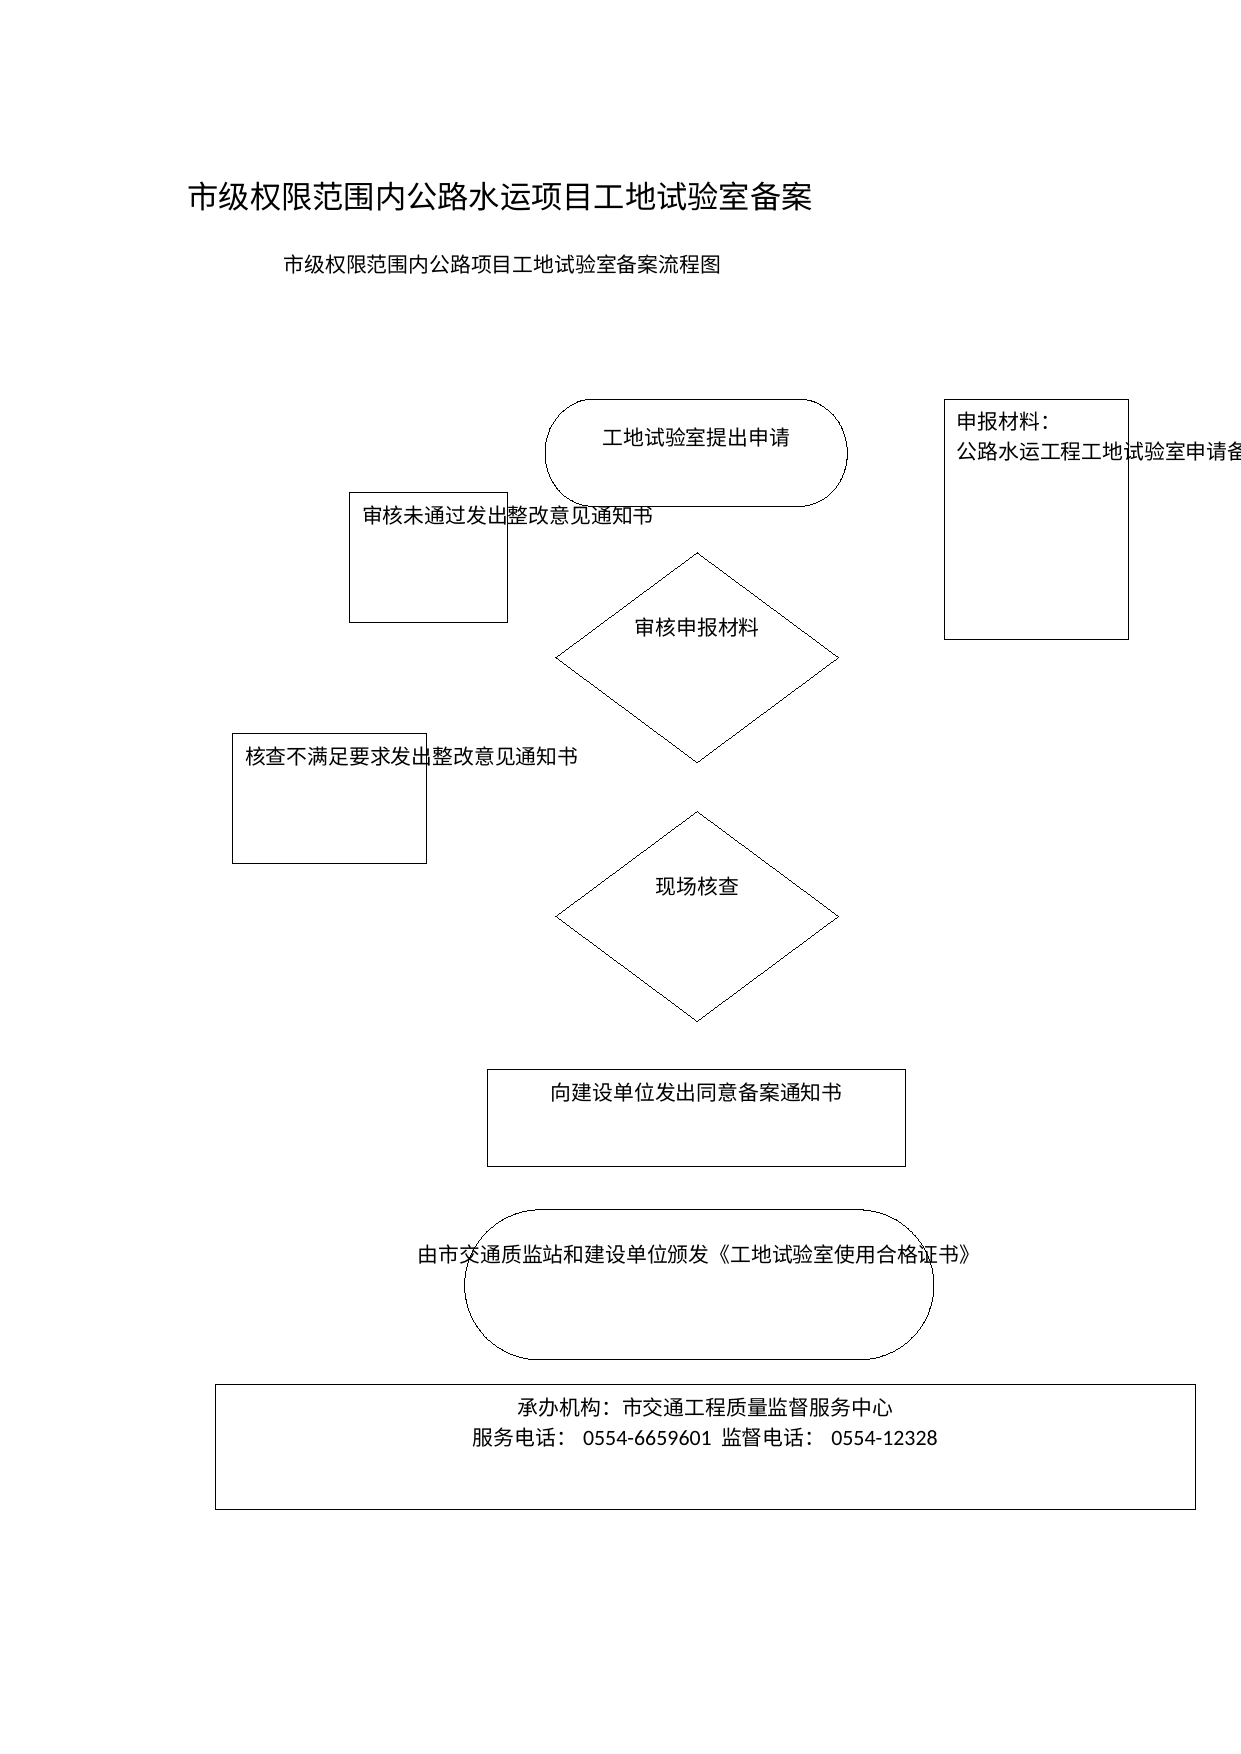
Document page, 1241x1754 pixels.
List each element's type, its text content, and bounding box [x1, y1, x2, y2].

text 市级权限范围内公路水运项目工地试验室备案 [187, 162, 1053, 227]
